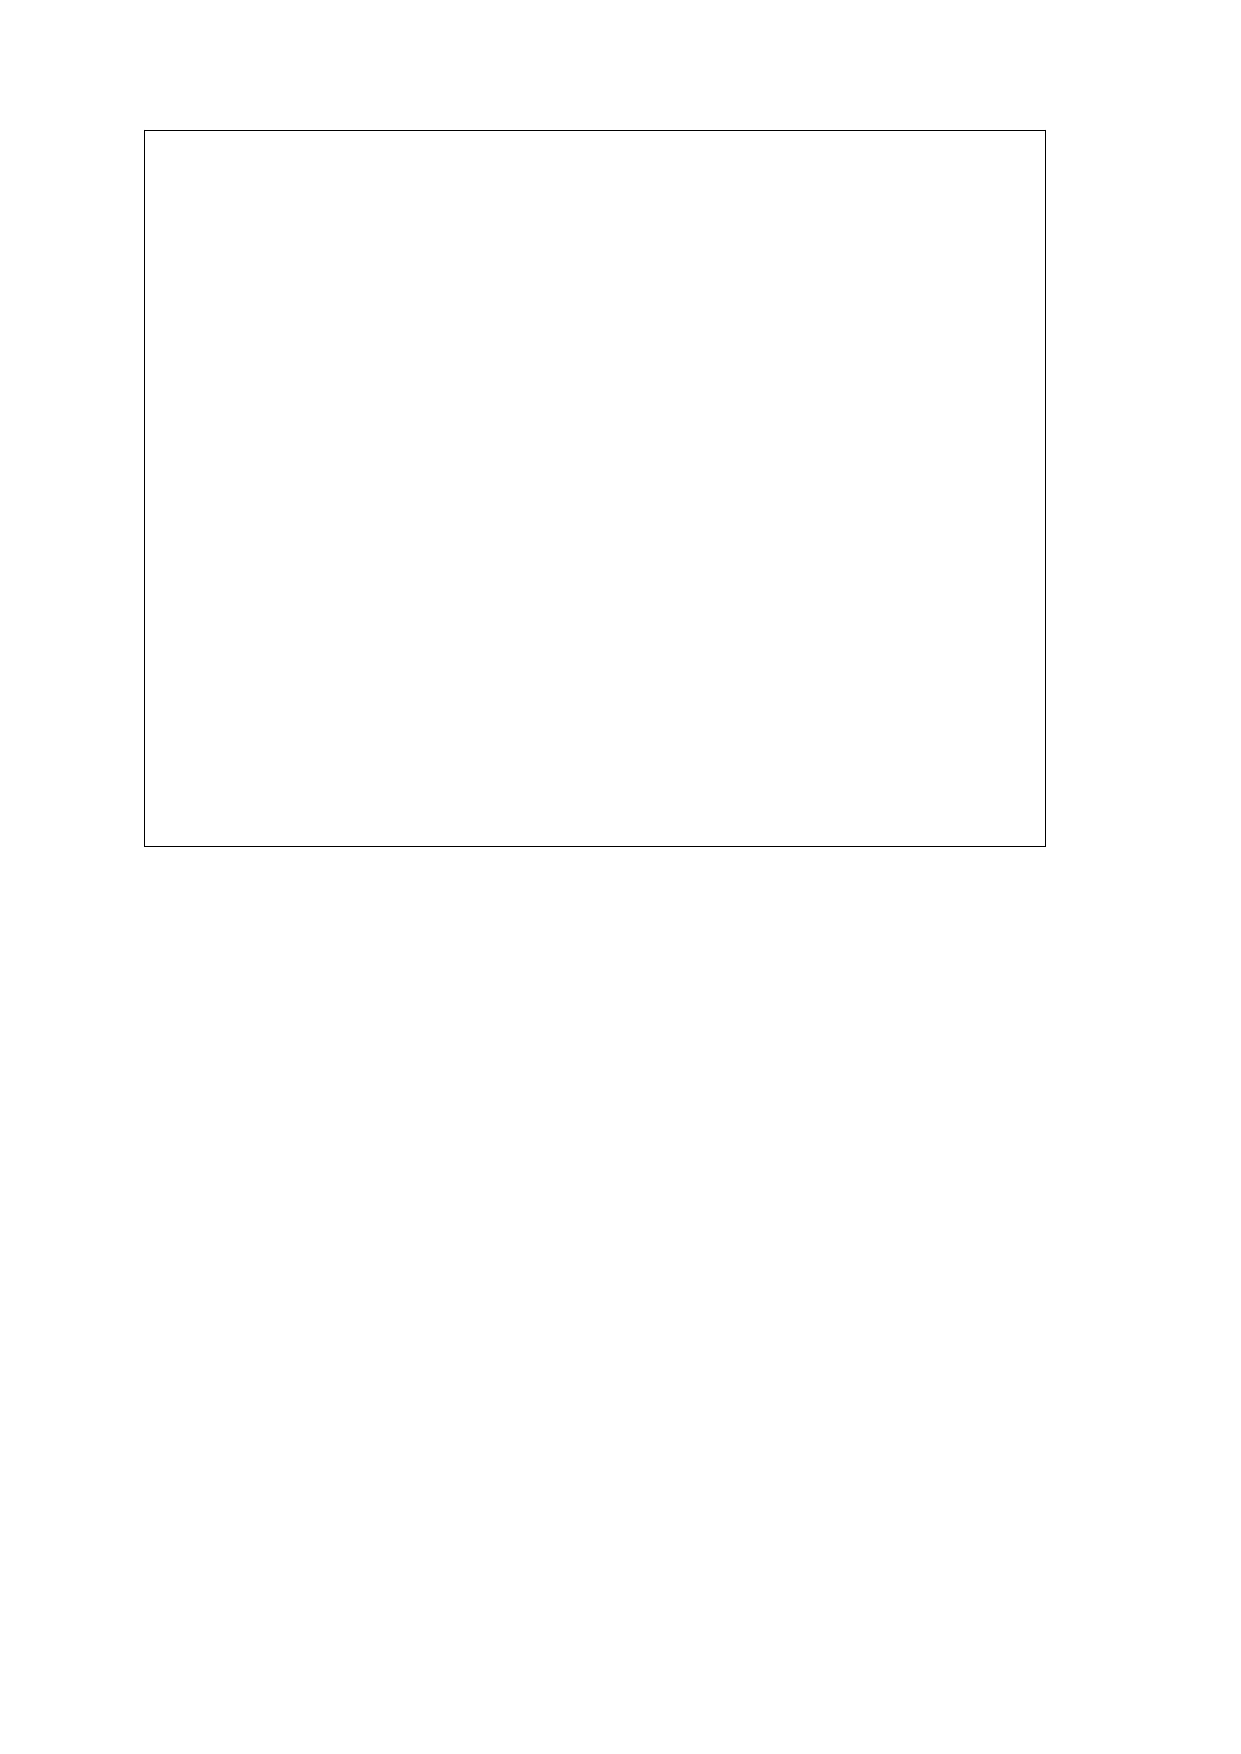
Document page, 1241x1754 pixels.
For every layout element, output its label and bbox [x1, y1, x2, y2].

table_header [145, 131, 1045, 846]
